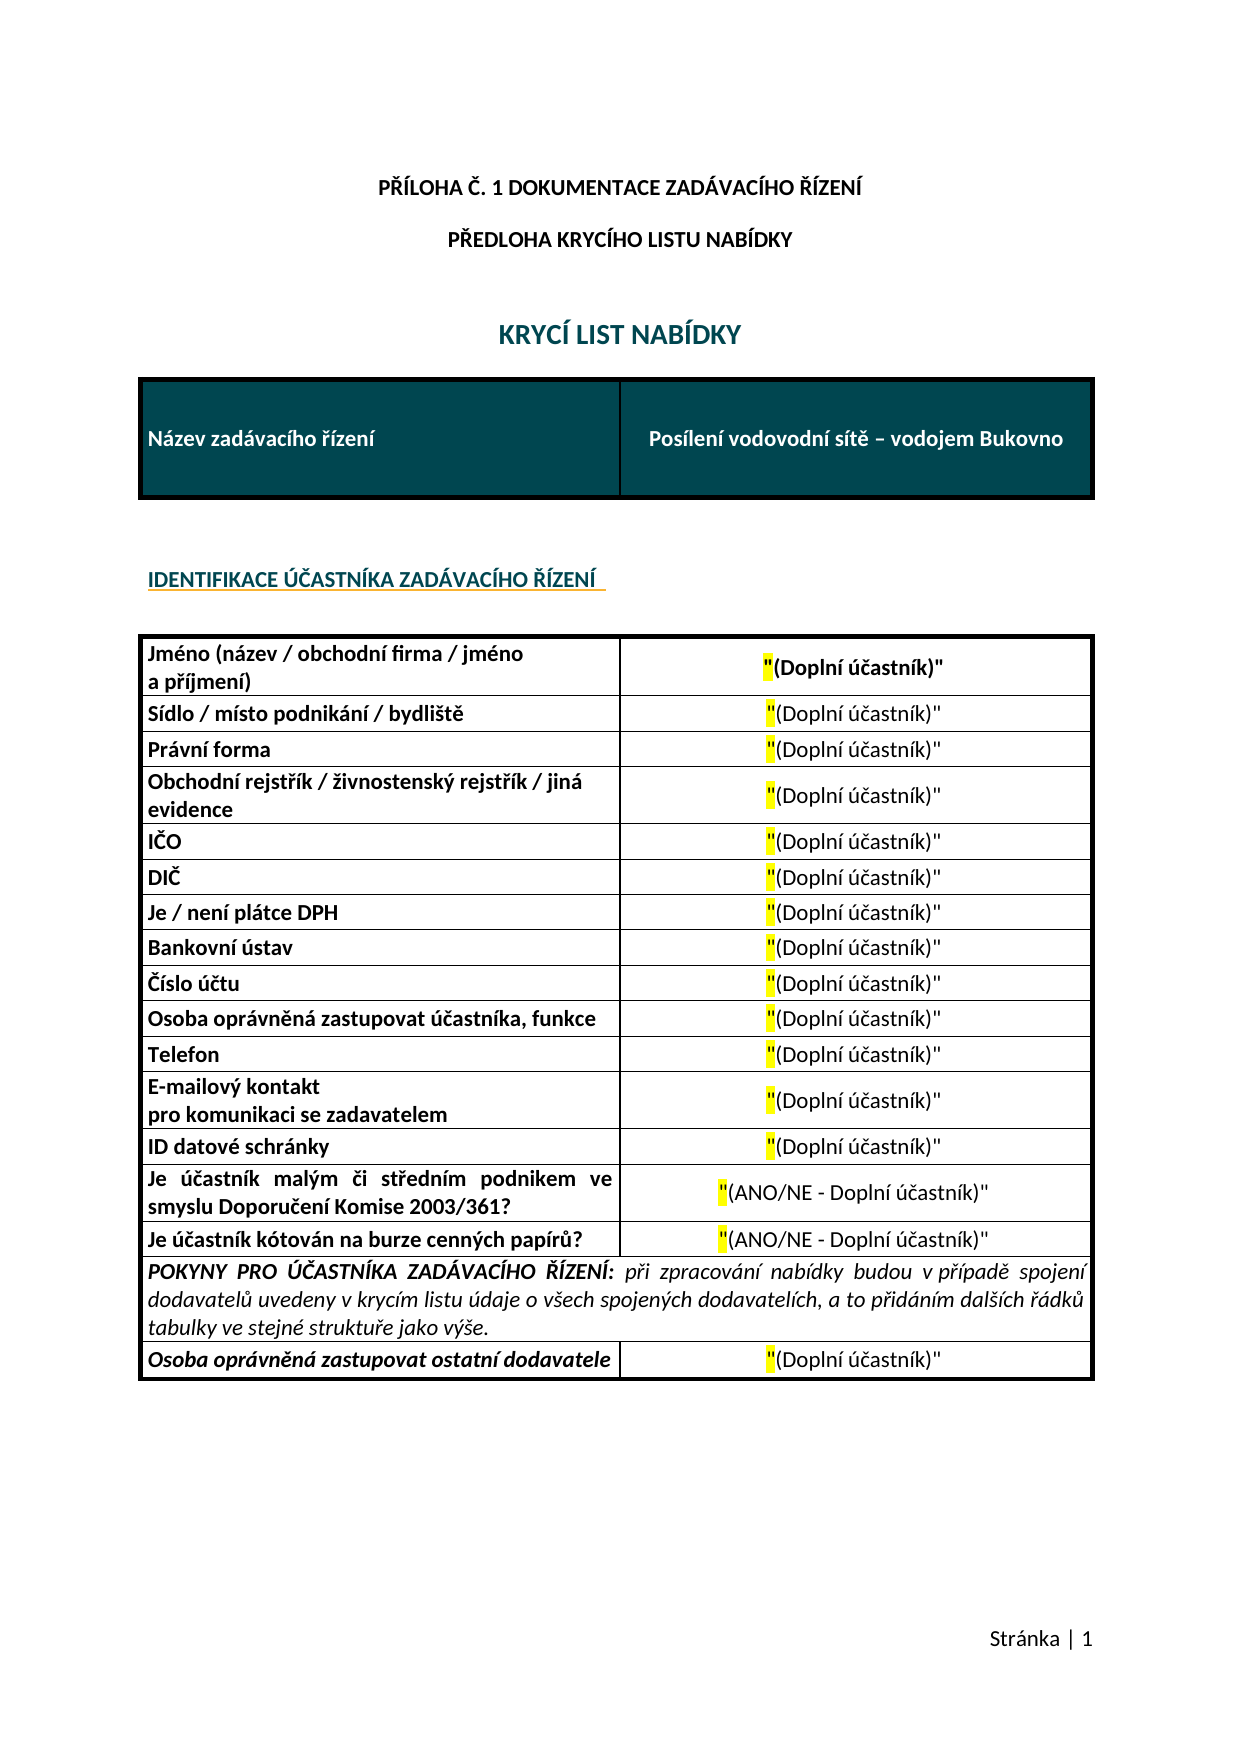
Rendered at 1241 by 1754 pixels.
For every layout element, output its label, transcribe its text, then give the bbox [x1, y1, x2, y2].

table_cell [621, 1222, 1090, 1256]
table_cell Osoba oprávněná zastupovat účastníka, funkce [143, 1001, 619, 1036]
table_cell [621, 895, 1090, 929]
table_cell Osoba oprávněná zastupovat ostatní dodavatele [143, 1342, 619, 1376]
text PŘEDLOHA KRYCÍHO LISTU NABÍDKY [148, 226, 1093, 254]
table_header Název zadávacího řízení [143, 382, 619, 495]
table_cell Je účastník malým či středním podnikem ve smyslu Doporučení Komise 2003/361? [143, 1165, 619, 1221]
table_cell ID datové schránky [143, 1129, 619, 1163]
table_cell [621, 1342, 1090, 1376]
table_cell Je / není plátce DPH [143, 895, 619, 929]
table_cell [621, 1165, 1090, 1221]
table_cell Obchodní rejstřík / živnostenský rejstřík / jiná evidence [143, 767, 619, 823]
table_cell [621, 824, 1090, 858]
table_cell [621, 696, 1090, 731]
table_cell [621, 732, 1090, 766]
table_cell Je účastník kótován na burze cenných papírů? [143, 1222, 619, 1256]
table_cell Bankovní ústav [143, 930, 619, 965]
table_cell [621, 930, 1090, 965]
table_cell IČO [143, 824, 619, 858]
table_cell [621, 767, 1090, 823]
table_cell Telefon [143, 1037, 619, 1071]
table_header [621, 639, 1090, 695]
table_cell [621, 1072, 1090, 1128]
table_cell [621, 966, 1090, 1000]
table_header Jméno (název / obchodní firma / jméno a příjmení) [143, 639, 619, 695]
table_cell DIČ [143, 860, 619, 894]
table_cell [621, 1001, 1090, 1036]
table_cell POKYNY PRO ÚČASTNÍKA ZADÁVACÍHO ŘÍZENÍ: při zpracování nabídky budou v případě spojení dodavatelů uvedeny v krycím listu údaje o všech spojených dodavatelích, a to přidáním dalších řádků tabulky ve stejné struktuře jako výše. [143, 1257, 1090, 1341]
text Identifikace účastníka zadávacího řízení [148, 565, 1093, 593]
table_cell Číslo účtu [143, 966, 619, 1000]
text PŘÍLOHA Č. 1 DOKUMENTACE ZADÁVACÍHO ŘÍZENÍ [148, 173, 1093, 201]
text Krycí list nabídky [148, 316, 1093, 352]
table_cell [621, 1037, 1090, 1071]
table_header Posílení vodovodní sítě – vodojem Bukovno [621, 382, 1090, 495]
table_cell Právní forma [143, 732, 619, 766]
table_cell Sídlo / místo podnikání / bydliště [143, 696, 619, 731]
table_cell [621, 860, 1090, 894]
table_cell [621, 1129, 1090, 1163]
table_cell E-mailový kontakt pro komunikaci se zadavatelem [143, 1072, 619, 1128]
